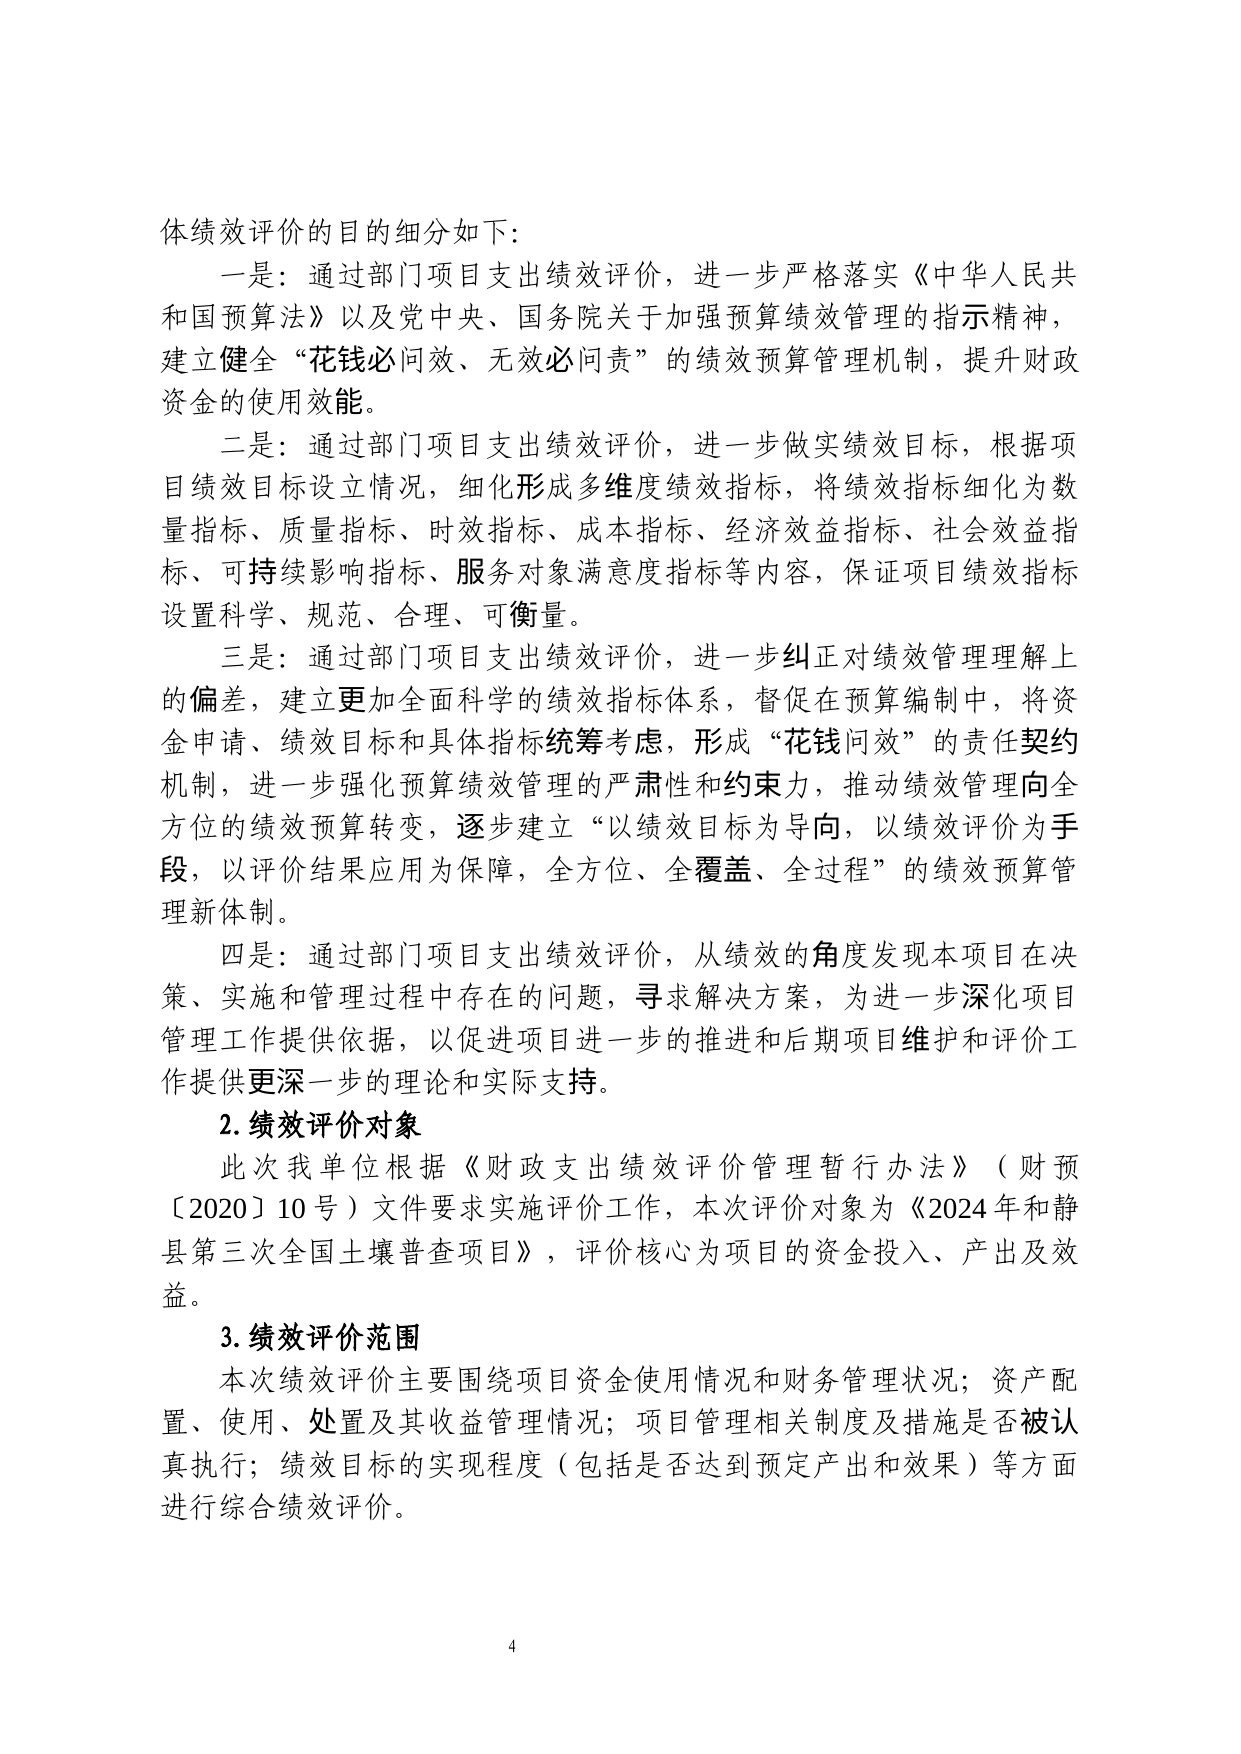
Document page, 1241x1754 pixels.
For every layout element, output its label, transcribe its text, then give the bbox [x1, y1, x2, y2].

text 二是：通过部门项目支出绩效评价，进一步做实绩效目标，根据项目绩效目标设立情况，细化形成多维度绩效指标，将绩效指标细化为数量指标、质量指标、时效指标、成本指标、经济效益指标、社会效益指标、可持续影响指标、服务对象满意度指标等内容，保证项目绩效指标设置科学、规范、合理、可衡量。 [159, 421, 1081, 634]
text 四是：通过部门项目支出绩效评价，从绩效的角度发现本项目在决策、实施和管理过程中存在的问题，寻求解决方案，为进一步深化项目管理工作提供依据，以促进项目进一步的推进和后期项目维护和评价工作提供更深一步的理论和实际支持。 [159, 931, 1081, 1101]
subtitle 2.绩效评价对象 [159, 1101, 1081, 1144]
subtitle 3.绩效评价范围 [159, 1314, 1081, 1356]
text 一是：通过部门项目支出绩效评价，进一步严格落实《中华人民共和国预算法》以及党中央、国务院关于加强预算绩效管理的指示精神，建立健全“花钱必问效、无效必问责”的绩效预算管理机制，提升财政资金的使用效能。 [159, 251, 1081, 421]
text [159, 209, 1081, 251]
text 此次我单位根据《财政支出绩效评价管理暂行办法》（财预〔2020〕10号）文件要求实施评价工作，本次评价对象为《2024年和静县第三次全国土壤普查项目》，评价核心为项目的资金投入、产出及效益。 [159, 1144, 1081, 1314]
text 三是：通过部门项目支出绩效评价，进一步纠正对绩效管理理解上的偏差，建立更加全面科学的绩效指标体系，督促在预算编制中，将资金申请、绩效目标和具体指标统筹考虑，形成“花钱问效”的责任契约机制，进一步强化预算绩效管理的严肃性和约束力，推动绩效管理向全方位的绩效预算转变，逐步建立“以绩效目标为导向，以绩效评价为手段，以评价结果应用为保障，全方位、全覆盖、全过程”的绩效预算管理新体制。 [159, 634, 1081, 931]
text 本次绩效评价主要围绕项目资金使用情况和财务管理状况；资产配置、使用、处置及其收益管理情况；项目管理相关制度及措施是否被认真执行；绩效目标的实现程度（包括是否达到预定产出和效果）等方面进行综合绩效评价。 [159, 1356, 1081, 1526]
